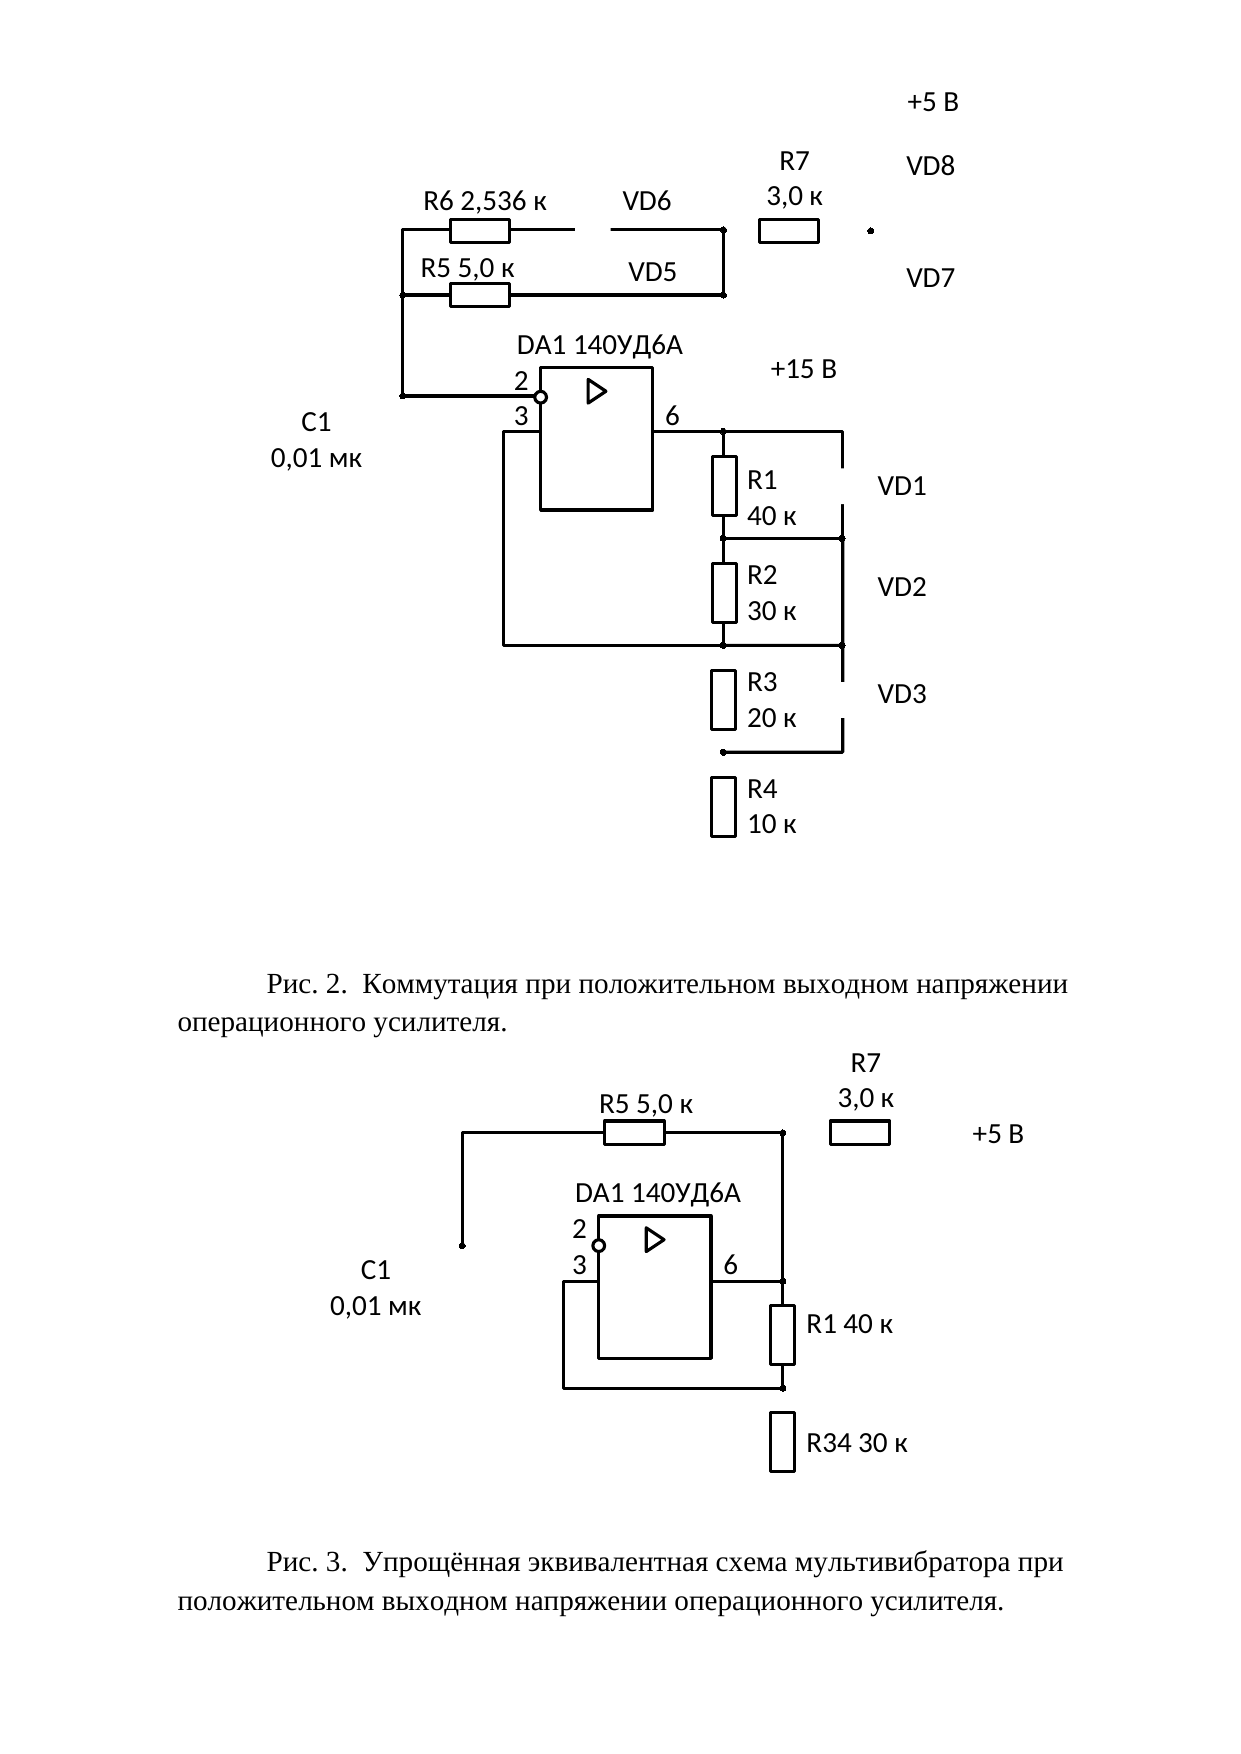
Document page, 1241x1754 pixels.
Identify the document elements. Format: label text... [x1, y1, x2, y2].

text Рис. 3. Упрощённая эквивалентная схема мультивибратора при положительном выходном напряжении операционного усилителя. [177, 1544, 1152, 1616]
text Рис. 2. Коммутация при положительном выходном напряжении операционного усилителя. [177, 966, 1152, 1038]
